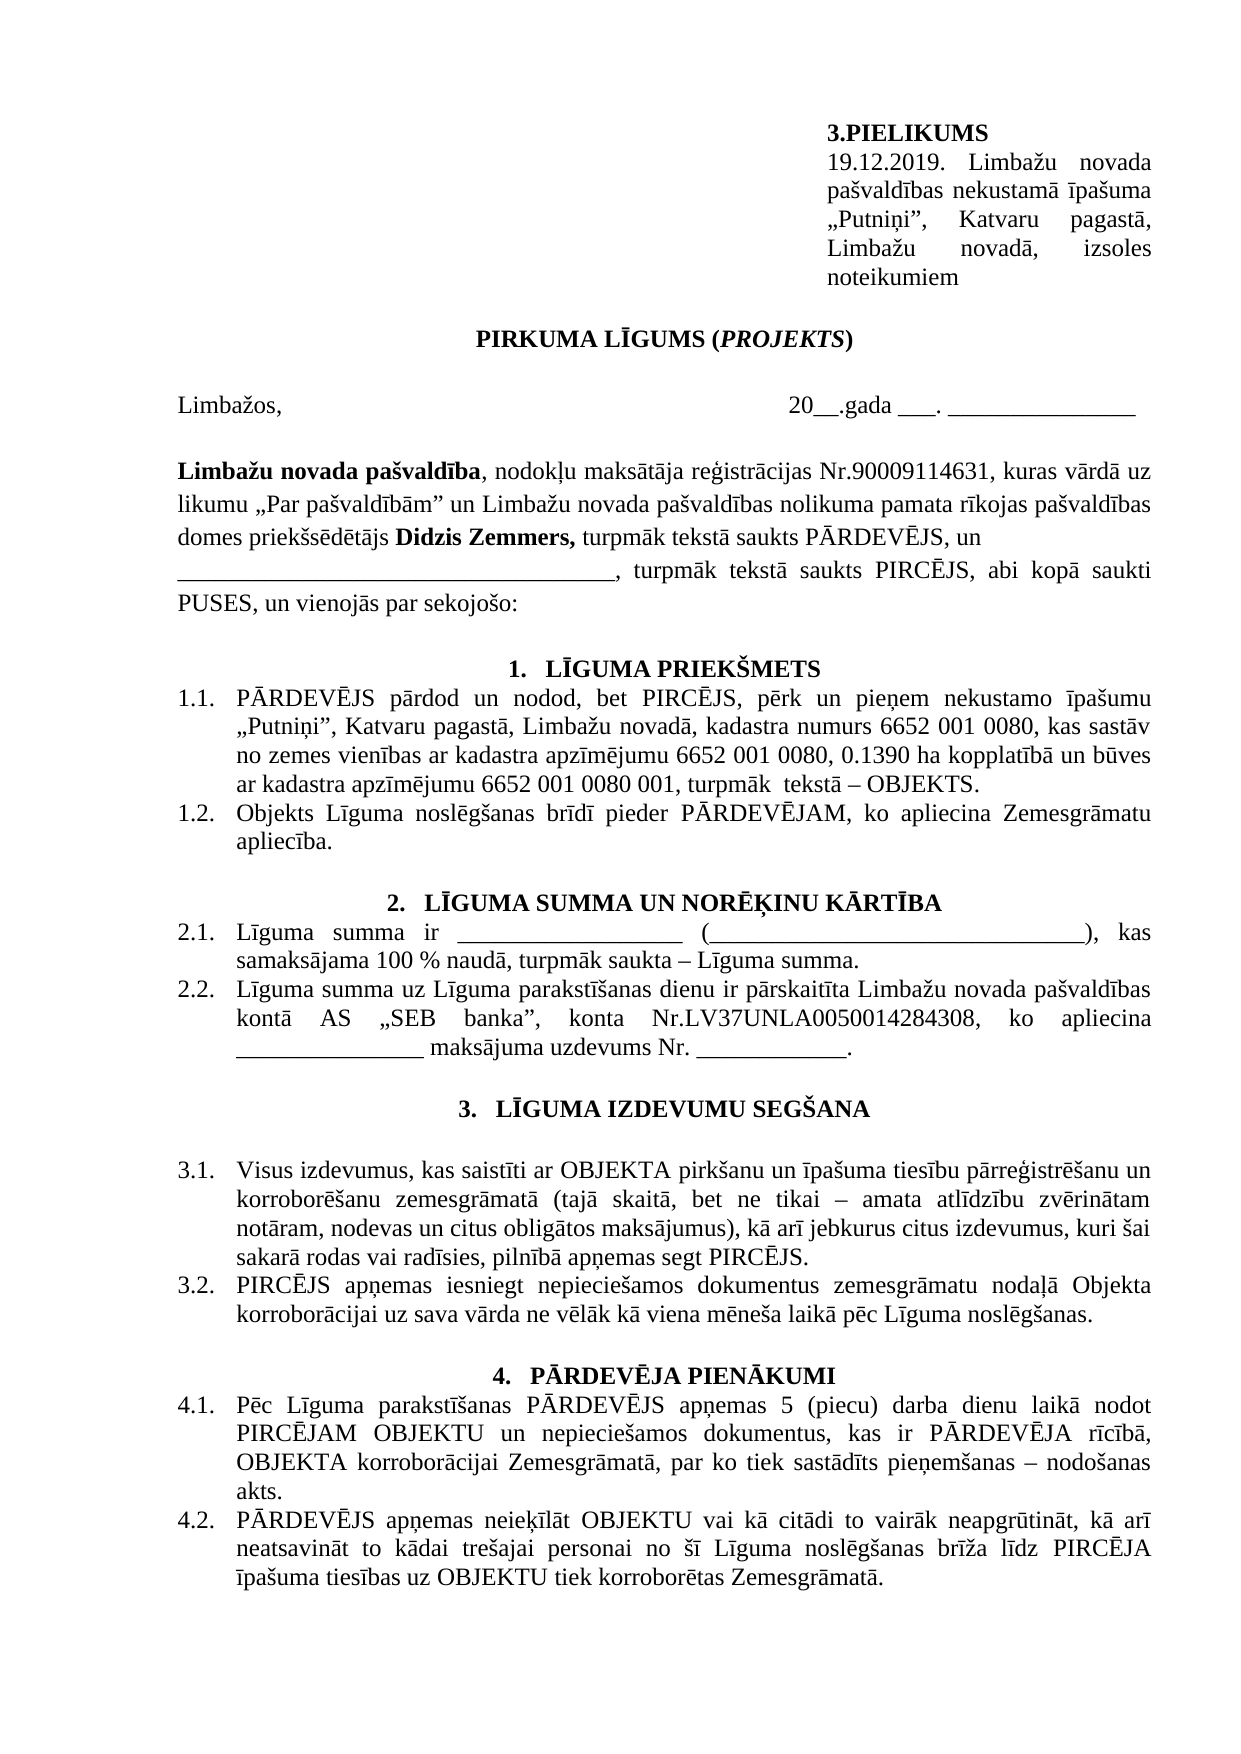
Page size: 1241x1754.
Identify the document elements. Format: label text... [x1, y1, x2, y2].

list Līguma summa ir __________________ (______________________________), kas samaksājama 100 % naudā, turpmāk saukta – Līguma summa. [177, 917, 1152, 974]
list Līguma summa uz Līguma parakstīšanas dienu ir pārskaitīta Limbažu novada pašvaldības kontā AS „SEB banka”, konta Nr.LV37UNLA0050014284308, ko apliecina _______________ maksājuma uzdevums Nr. ____________. [177, 974, 1152, 1061]
list Visus izdevumus, kas saistīti ar Objekta pirkšanu un īpašuma tiesību pārreģistrēšanu un korroborēšanu zemesgrāmatā (tajā skaitā, bet ne tikai – amata atlīdzību zvērinātam notāram, nodevas un citus obligātos maksājumus), kā arī jebkurus citus izdevumus, kuri šai sakarā rodas vai radīsies, pilnībā apņemas segt Pircējs. [177, 1155, 1152, 1270]
list Pārdevējs apņemas neieķīlāt Objektu vai kā citādi to vairāk neapgrūtināt, kā arī neatsavināt to kādai trešajai personai no šī Līguma noslēgšanas brīža līdz Pircēja īpašuma tiesības uz Objektu tiek korroborētas Zemesgrāmatā. [177, 1505, 1152, 1591]
text Limbažu novada pašvaldība, nodokļu maksātāja reģistrācijas Nr.90009114631, kuras vārdā uz likumu „Par pašvaldībām” un Limbažu novada pašvaldības nolikuma pamata rīkojas pašvaldības domes priekšsēdētājs Didzis Zemmers, turpmāk tekstā saukts Pārdevējs, un [177, 456, 1152, 551]
text 3.pielikums [827, 118, 1152, 147]
list Pārdevējs pārdod un nodod, bet Pircējs, pērk un pieņem nekustamo īpašumu „Putniņi”, Katvaru pagastā, Limbažu novadā, kadastra numurs 6652 001 0080, kas sastāv no zemes vienības ar kadastra apzīmējumu 6652 001 0080, 0.1390 ha kopplatībā un būves ar kadastra apzīmējumu 6652 001 0080 001, turpmāk tekstā – Objekts. [177, 683, 1152, 798]
list Pēc Līguma parakstīšanas Pārdevējs apņemas 5 (piecu) darba dienu laikā nodot Pircējam Objektu un nepieciešamos dokumentus, kas ir Pārdevēja rīcībā, Objekta korroborācijai Zemesgrāmatā, par ko tiek sastādīts pieņemšanas – nodošanas akts. [177, 1390, 1152, 1505]
list Līguma summa un norēķinu kārtība [177, 888, 1152, 917]
list Objekts Līguma noslēgšanas brīdī pieder Pārdevējam, ko apliecina Zemesgrāmatu apliecība. [177, 798, 1152, 855]
text ___________________________________, turpmāk tekstā saukts Pircējs, abi kopā saukti PUSES, un vienojās par sekojošo: [177, 555, 1152, 617]
text Pirkuma līgums (projekts) [177, 324, 1152, 352]
list Pircējs apņemas iesniegt nepieciešamos dokumentus zemesgrāmatu nodaļā Objekta korroborācijai uz sava vārda ne vēlāk kā viena mēneša laikā pēc Līguma noslēgšanas. [177, 1270, 1152, 1328]
list līguma priekšmets [177, 654, 1152, 683]
list Līguma Izdevumu segšana [177, 1094, 1152, 1122]
text Limbažos, 20__.gada ___. _______________ [177, 390, 1152, 418]
text 19.12.2019. Limbažu novada pašvaldības nekustamā īpašuma „Putniņi”, Katvaru pagastā, Limbažu novadā, izsoles noteikumiem [827, 147, 1152, 291]
list Pārdevēja pienākumi [177, 1361, 1152, 1390]
